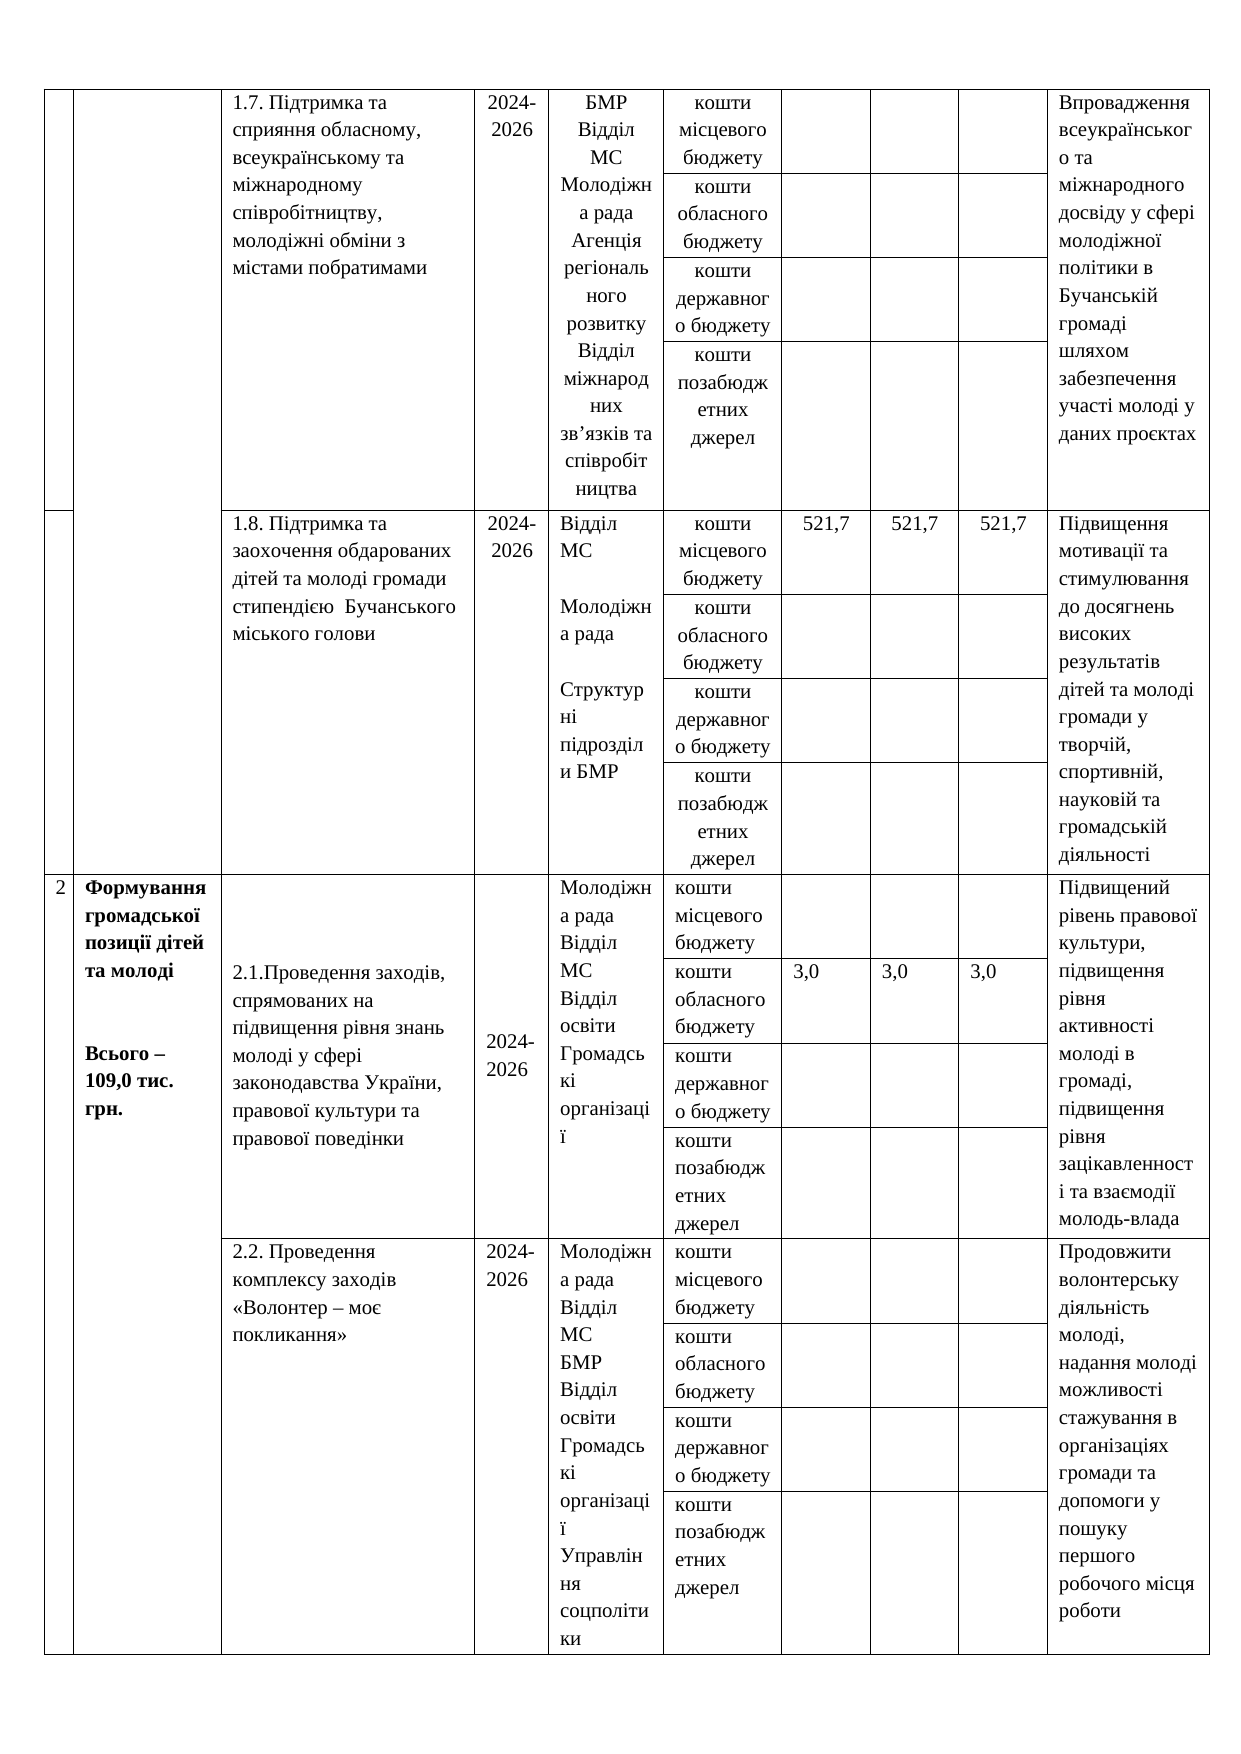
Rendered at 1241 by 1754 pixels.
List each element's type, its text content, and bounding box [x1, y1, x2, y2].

table_cell 2.2. Проведення комплексу заходів «Волонтер – моє покликання» [222, 1239, 474, 1654]
table_cell кошти державного бюджету [664, 1408, 781, 1491]
table_cell 2.1.Проведення заходів, спрямованих на підвищення рівня знань молоді у сфері законодавства України, правової культури та правової поведінки [222, 875, 474, 1238]
table_cell [871, 679, 958, 762]
table_cell [959, 1492, 1047, 1654]
table_cell кошти державного бюджету [664, 679, 781, 762]
table_cell 521,7 [959, 511, 1047, 594]
table_cell [782, 763, 870, 874]
table_cell [782, 1239, 870, 1322]
table_cell БМР Відділ МС Молодіжна рада Агенція регіонального розвитку Відділ міжнародних зв’язків та співробітництва [549, 90, 663, 510]
table_cell [782, 1408, 870, 1491]
table_cell Молодіжна рада Відділ МС Відділ освіти Громадські організації [549, 875, 663, 1238]
table_cell [871, 1044, 958, 1127]
table_cell [959, 258, 1047, 341]
table_cell Відділ МС Молодіжна рада Структурні підрозділи БМР [549, 511, 663, 874]
table_cell [959, 1324, 1047, 1407]
table_cell [871, 342, 958, 510]
table_cell [45, 511, 73, 874]
table_cell [871, 595, 958, 678]
table_cell [782, 342, 870, 510]
table_cell [871, 174, 958, 257]
table_cell [782, 258, 870, 341]
table_cell [959, 763, 1047, 874]
table_cell [871, 1128, 958, 1238]
table_cell [871, 875, 958, 958]
table_cell кошти обласного бюджету [664, 174, 781, 257]
table_cell 2 [45, 875, 73, 1654]
table_cell кошти позабюджетних джерел [664, 1128, 781, 1238]
table_cell Підвищений рівень правової культури, підвищення рівня активності молоді в громаді, підвищення рівня зацікавленності та взаємодії молодь-влада [1048, 875, 1209, 1238]
table_cell 1.7. Підтримка та сприяння обласному, всеукраїнському та міжнародному співробітництву, молодіжні обміни з містами побратимами [222, 90, 474, 510]
table_cell 521,7 [782, 511, 870, 594]
table_cell кошти обласного бюджету [664, 1324, 781, 1407]
table_cell [782, 679, 870, 762]
table_cell [959, 1128, 1047, 1238]
table_cell [782, 875, 870, 958]
table_cell [959, 595, 1047, 678]
table_cell [871, 1324, 958, 1407]
table_cell [782, 1044, 870, 1127]
table_cell 521,7 [871, 511, 958, 594]
table_cell [959, 174, 1047, 257]
table_cell [959, 679, 1047, 762]
table_cell [871, 763, 958, 874]
table_cell кошти обласного бюджету [664, 959, 781, 1042]
table_cell [959, 1408, 1047, 1491]
table_cell кошти позабюджетних джерел [664, 1492, 781, 1654]
table_cell кошти обласного бюджету [664, 595, 781, 678]
table_cell [959, 1044, 1047, 1127]
table_cell [959, 875, 1047, 958]
table_cell 2024-2026 [475, 1239, 548, 1654]
table_cell [782, 1492, 870, 1654]
table_cell кошти державного бюджету [664, 258, 781, 341]
table_cell Формування громадської позиції дітей та молоді Всього – 109,0 тис. грн. [74, 875, 221, 1654]
table_cell 3,0 [782, 959, 870, 1042]
table_cell кошти державного бюджету [664, 1044, 781, 1127]
table_cell [871, 1239, 958, 1322]
table_cell 1.8. Підтримка та заохочення обдарованих дітей та молоді громади стипендією Бучанського міського голови [222, 511, 474, 874]
table_cell 3,0 [871, 959, 958, 1042]
table_cell [959, 342, 1047, 510]
table_cell [871, 258, 958, 341]
table_cell [782, 90, 870, 173]
table_cell кошти позабюджетних джерел [664, 763, 781, 874]
table_cell [871, 1408, 958, 1491]
table_cell кошти позабюджетних джерел [664, 342, 781, 510]
table_cell [871, 1492, 958, 1654]
table_cell Підвищення мотивації та стимулювання до досягнень високих результатів дітей та молоді громади у творчій, спортивній, науковій та громадській діяльності [1048, 511, 1209, 874]
table_cell [871, 90, 958, 173]
table_cell 2024-2026 [475, 875, 548, 1238]
table_cell кошти місцевого бюджету [664, 90, 781, 173]
table_cell [782, 1128, 870, 1238]
table_cell [959, 90, 1047, 173]
table_cell [782, 1324, 870, 1407]
table_cell 2024-2026 [475, 511, 548, 874]
table_cell кошти місцевого бюджету [664, 875, 781, 958]
table_cell [959, 1239, 1047, 1322]
table_cell [782, 174, 870, 257]
table_cell [782, 595, 870, 678]
table_cell кошти місцевого бюджету [664, 1239, 781, 1322]
table_cell Впровадження всеукраїнського та міжнародного досвіду у сфері молодіжної політики в Бучанській громаді шляхом забезпечення участі молоді у даних проєктах [1048, 90, 1209, 510]
table_cell Продовжити волонтерську діяльність молоді, надання молоді можливості стажування в організаціях громади та допомоги у пошуку першого робочого місця роботи [1048, 1239, 1209, 1654]
table_cell 2024-2026 [475, 90, 548, 510]
table_cell кошти місцевого бюджету [664, 511, 781, 594]
table_cell 3,0 [959, 959, 1047, 1042]
table_cell Молодіжна рада Відділ МС БМР Відділ освіти Громадські організації Управління соцполітики [549, 1239, 663, 1654]
